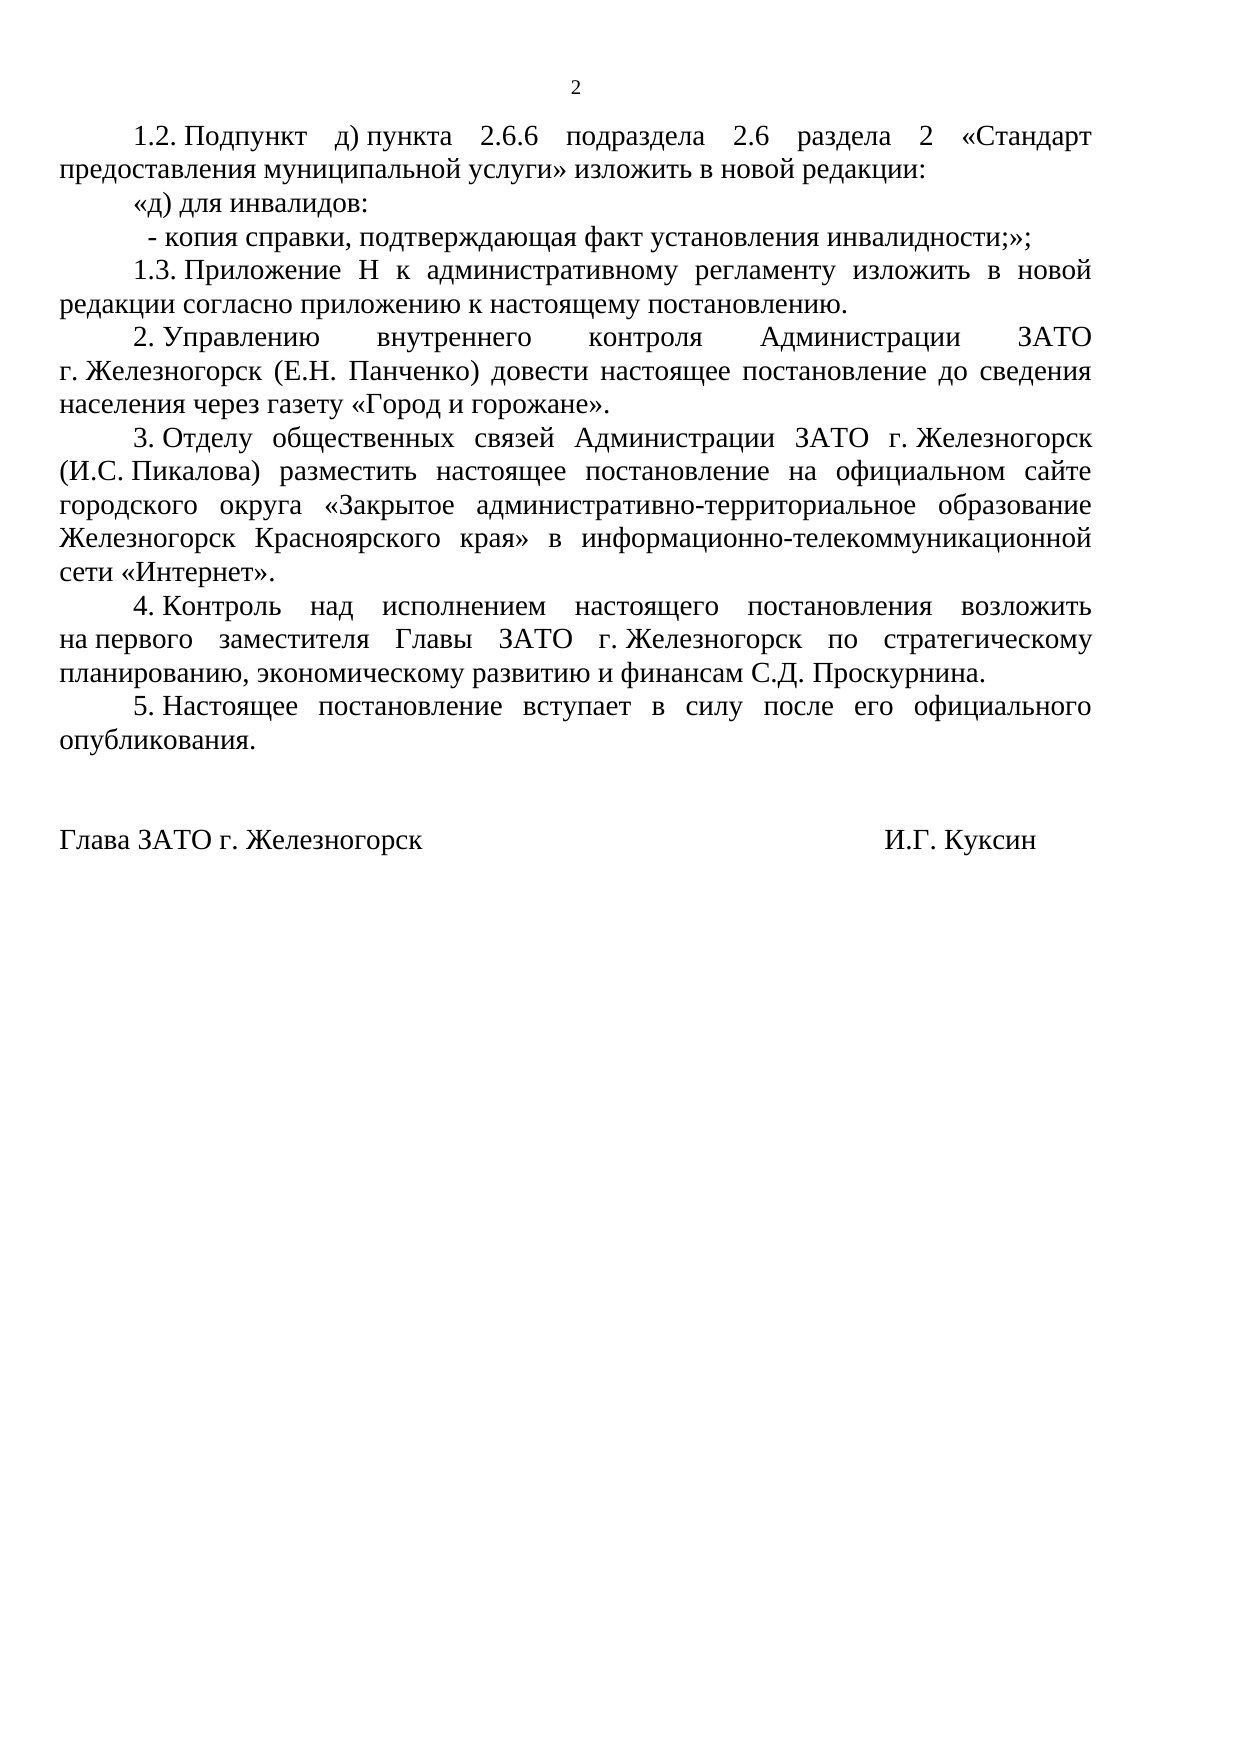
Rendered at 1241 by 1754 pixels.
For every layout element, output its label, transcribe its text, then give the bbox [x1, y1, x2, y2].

text «д) для инвалидов: [59, 185, 1092, 219]
text 2. Управлению внутреннего контроля Администрации ЗАТО г. Железногорск (Е.Н. Панченко) довести настоящее постановление до сведения населения через газету «Город и горожане». [59, 319, 1092, 420]
text 3. Отделу общественных связей Администрации ЗАТО г. Железногорск (И.С. Пикалова) разместить настоящее постановление на официальном сайте городского округа «Закрытое административно-территориальное образование Железногорск Красноярского края» в информационно-телекоммуникационной сети «Интернет». [59, 420, 1092, 588]
text 1.3. Приложение Н к административному регламенту изложить в новой редакции согласно приложению к настоящему постановлению. [59, 252, 1092, 319]
text 4. Контроль над исполнением настоящего постановления возложить на первого заместителя Главы ЗАТО г. Железногорск по стратегическому планированию, экономическому развитию и финансам С.Д. Проскурнина. [59, 588, 1092, 688]
text - копия справки, подтверждающая факт установления инвалидности;»; [59, 219, 1092, 252]
text Глава ЗАТО г. Железногорск И.Г. Куксин [59, 822, 1092, 856]
text 5. Настоящее постановление вступает в силу после его официального опубликования. [59, 688, 1092, 755]
text 1.2. Подпункт д) пункта 2.6.6 подраздела 2.6 раздела 2 «Стандарт предоставления муниципальной услуги» изложить в новой редакции: [59, 118, 1092, 185]
